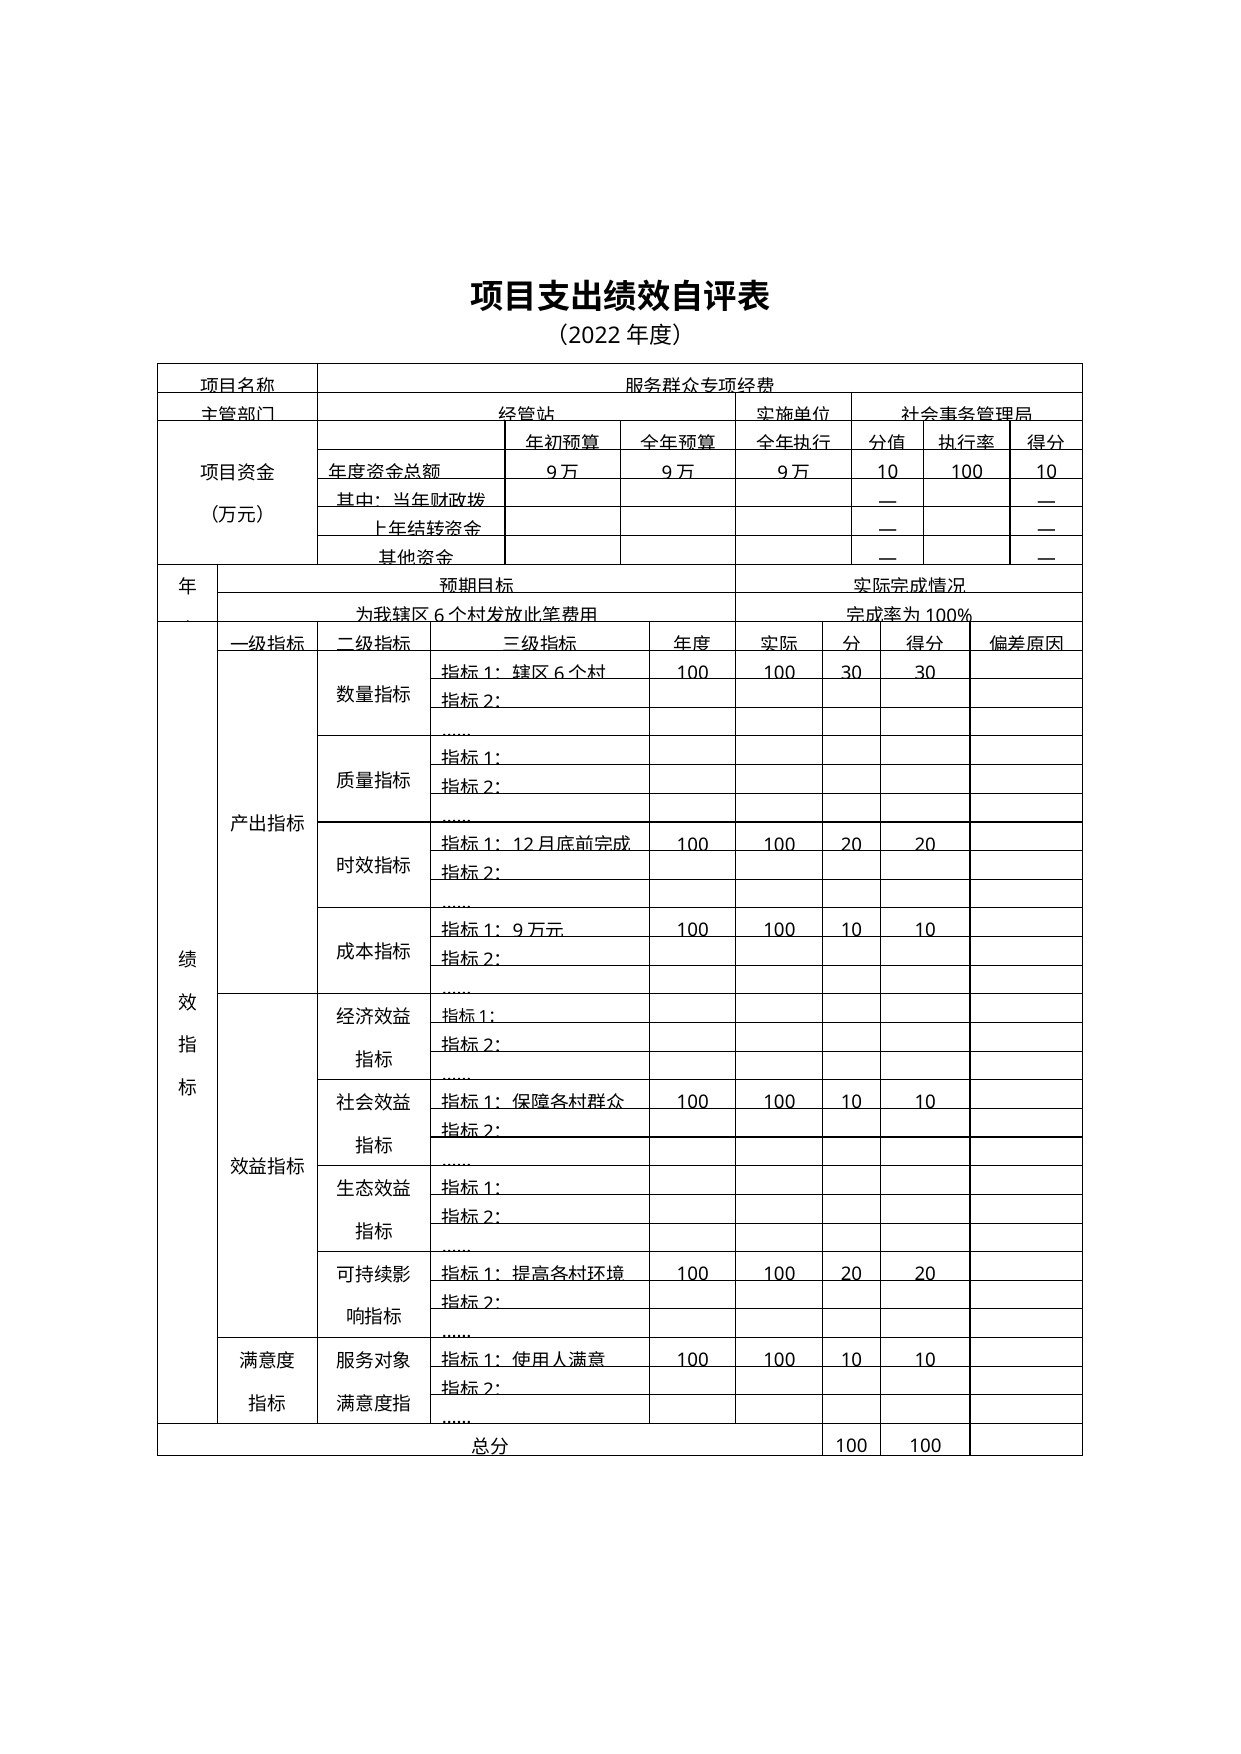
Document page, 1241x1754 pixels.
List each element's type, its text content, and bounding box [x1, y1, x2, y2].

table_cell [736, 1195, 822, 1222]
table_cell [650, 966, 735, 993]
table_cell [823, 1138, 880, 1165]
table_cell [971, 1138, 1082, 1165]
table_cell 指标2： [431, 1281, 649, 1308]
table_cell [650, 794, 735, 821]
table_header 项目支出绩效自评表 [158, 251, 1083, 313]
table_cell [650, 1023, 735, 1051]
table_cell [924, 507, 1009, 535]
table_cell — [1011, 536, 1082, 563]
table_cell 指标1：使用人满意 [431, 1338, 649, 1366]
table_cell 质量指标 [318, 736, 430, 821]
table_cell 100 [736, 1338, 822, 1366]
table_cell [736, 1138, 822, 1165]
table_cell [650, 736, 735, 764]
table_cell [881, 851, 969, 879]
table_cell — [852, 479, 923, 506]
table_cell 经济效益 指标 [318, 994, 430, 1079]
table_cell [971, 1367, 1082, 1394]
table_cell 指标2： [431, 765, 649, 793]
table_cell 100 [924, 450, 1009, 478]
table_cell [736, 1281, 822, 1308]
table_cell [971, 937, 1082, 964]
table_cell [823, 794, 880, 821]
table_cell [881, 1023, 969, 1051]
table_cell [971, 880, 1082, 907]
table_cell 年度资金总额 [318, 450, 504, 478]
table_cell [971, 823, 1082, 850]
table_cell [621, 536, 735, 563]
table_cell 指标1： [431, 736, 649, 764]
table_cell 年度 指标值 [650, 622, 735, 649]
table_cell [650, 765, 735, 793]
table_cell [736, 765, 822, 793]
table_cell 100 [736, 1080, 822, 1108]
table_cell [881, 1195, 969, 1222]
table_cell [823, 1395, 880, 1423]
table_cell 20 [881, 1252, 969, 1280]
table_cell 可持续影响指标 [318, 1252, 430, 1337]
table_cell [736, 937, 822, 964]
table_cell [971, 1195, 1082, 1222]
table_cell 得分 [1011, 421, 1082, 449]
table_cell 实施单位 [736, 393, 851, 420]
table_cell 指标2： [431, 1367, 649, 1394]
table_cell [881, 1367, 969, 1394]
table_cell 100 [650, 908, 735, 936]
table_cell [506, 536, 620, 563]
table_cell 生态效益 指标 [318, 1166, 430, 1251]
table_cell 100 [650, 651, 735, 678]
table_cell 30 [823, 651, 880, 678]
table_cell [881, 1166, 969, 1194]
table_cell 指标1：保障各村群众 [431, 1080, 649, 1108]
table_cell [971, 1080, 1082, 1108]
table_cell 10 [1011, 450, 1082, 478]
table_cell 指标2： [431, 1023, 649, 1051]
table_cell — [852, 507, 923, 535]
table_cell [924, 536, 1009, 563]
table_cell 10 [823, 908, 880, 936]
table_cell [823, 736, 880, 764]
table_cell 30 [881, 651, 969, 678]
table_cell …… [431, 966, 649, 993]
table_cell 项目名称 [158, 364, 317, 392]
table_cell …… [431, 1395, 649, 1423]
table_cell 二级指标 [318, 622, 430, 649]
table_cell 完成率为100% [736, 593, 1082, 621]
table_cell 100 [823, 1424, 880, 1455]
table_cell [924, 479, 1009, 506]
table_cell 为我辖区6个村发放此笔费用 [218, 593, 735, 621]
table_cell [650, 1309, 735, 1337]
table_cell [971, 765, 1082, 793]
table_cell 时效指标 [318, 823, 430, 907]
table_cell [736, 1052, 822, 1079]
table_cell 10 [881, 1338, 969, 1366]
table_cell 100 [736, 908, 822, 936]
table_cell [971, 1109, 1082, 1136]
table_cell [736, 966, 822, 993]
table_cell 偏差原因分析及改进措施 [971, 622, 1082, 649]
table_cell [881, 880, 969, 907]
table_cell 经管站 [318, 393, 735, 420]
table_cell [823, 851, 880, 879]
table_cell 全年执行数 [736, 421, 851, 449]
table_cell [736, 479, 851, 506]
table_cell [650, 937, 735, 964]
table_cell [881, 1309, 969, 1337]
table_cell 100 [881, 1424, 969, 1455]
table_cell [971, 1224, 1082, 1251]
table_cell 执行率 [924, 421, 1009, 449]
table_cell [971, 1166, 1082, 1194]
table_cell [736, 794, 822, 821]
table_cell [823, 937, 880, 964]
table_cell [736, 851, 822, 879]
table_cell 9万 [506, 450, 620, 478]
table_cell 实际完成情况 [736, 565, 1082, 592]
table_cell [650, 1109, 735, 1136]
table_cell [650, 880, 735, 907]
table_cell [823, 679, 880, 707]
table_cell [736, 736, 822, 764]
table_cell — [1011, 479, 1082, 506]
table_cell 社会事务管理局 [852, 393, 1082, 420]
table_cell [881, 1224, 969, 1251]
table_cell …… [431, 1309, 649, 1337]
table_cell [971, 794, 1082, 821]
table_cell 指标2： [431, 1195, 649, 1222]
table_cell [881, 794, 969, 821]
table_cell [650, 994, 735, 1022]
table_cell [881, 937, 969, 964]
table_cell 100 [736, 1252, 822, 1280]
table_cell 成本指标 [318, 908, 430, 993]
table_cell [971, 1281, 1082, 1308]
table_cell 指标2： [431, 679, 649, 707]
table_cell [881, 736, 969, 764]
table_cell [650, 1224, 735, 1251]
table_cell — [852, 536, 923, 563]
table_cell 100 [650, 1080, 735, 1108]
table_cell 指标1：9万元 [431, 908, 649, 936]
table_cell [823, 1281, 880, 1308]
table_cell [881, 966, 969, 993]
table_cell 100 [650, 823, 735, 850]
table_cell [736, 1109, 822, 1136]
table_cell 10 [823, 1080, 880, 1108]
table_cell [881, 708, 969, 735]
table_cell 20 [881, 823, 969, 850]
table_cell 指标1：辖区6个村 [431, 651, 649, 678]
table_cell 社会效益 指标 [318, 1080, 430, 1165]
table_cell 得分 [881, 622, 969, 649]
table_cell [971, 708, 1082, 735]
table_cell …… [431, 794, 649, 821]
table_cell [971, 851, 1082, 879]
table_cell 指标2： [431, 851, 649, 879]
table_cell [971, 1309, 1082, 1337]
table_cell — [1011, 507, 1082, 535]
table_cell [823, 1023, 880, 1051]
table_cell [823, 994, 880, 1022]
table_cell [736, 1367, 822, 1394]
table_cell [881, 1109, 969, 1136]
table_cell 其中：当年财政拨款 [318, 479, 504, 506]
table_cell …… [431, 880, 649, 907]
table_cell [823, 1309, 880, 1337]
table_cell [971, 966, 1082, 993]
table_cell [736, 1166, 822, 1194]
table_cell [971, 1023, 1082, 1051]
table_cell [971, 1424, 1082, 1455]
table_cell [736, 507, 851, 535]
table_cell 指标2： [431, 1109, 649, 1136]
table_cell 总分 [158, 1424, 822, 1455]
table_cell [971, 736, 1082, 764]
table_cell 指标1：12月底前完成拨付 [431, 823, 649, 850]
table_cell …… [431, 1224, 649, 1251]
table_cell [823, 1052, 880, 1079]
table_cell 实际 完成值 [736, 622, 822, 649]
table_cell [971, 679, 1082, 707]
table_cell 产出指标 [218, 651, 317, 993]
table_cell [881, 1395, 969, 1423]
table_cell 100 [650, 1338, 735, 1366]
table_cell [736, 994, 822, 1022]
table_cell [823, 966, 880, 993]
table_cell 指标1： [431, 1166, 649, 1194]
table_cell 服务对象满意度指标 [318, 1338, 430, 1423]
table_cell [650, 1367, 735, 1394]
table_cell …… [431, 708, 649, 735]
table_cell 100 [650, 1252, 735, 1280]
table_cell 满意度 指标 [218, 1338, 317, 1423]
table_cell [971, 1252, 1082, 1280]
table_cell [881, 994, 969, 1022]
table_cell [881, 679, 969, 707]
table_cell [506, 479, 620, 506]
table_cell [971, 1395, 1082, 1423]
table_cell 服务群众专项经费 [318, 364, 1082, 392]
table_cell 分值 [823, 622, 880, 649]
table_cell 指标1：提高各村环境质量 [431, 1252, 649, 1280]
table_cell [506, 507, 620, 535]
table_cell [621, 479, 735, 506]
table_cell 主管部门 [158, 393, 317, 420]
table_cell [736, 1309, 822, 1337]
table_cell [650, 1052, 735, 1079]
table_cell 三级指标 [431, 622, 649, 649]
table_cell 全年预算数 [621, 421, 735, 449]
table_cell [823, 765, 880, 793]
table_cell 绩 效 指 标 [158, 622, 217, 1423]
table_cell [971, 1052, 1082, 1079]
table_cell [971, 994, 1082, 1022]
table_cell 10 [852, 450, 923, 478]
table_cell [823, 1224, 880, 1251]
table_cell …… [431, 1052, 649, 1079]
table_cell …… [431, 1138, 649, 1165]
table_cell [971, 1338, 1082, 1366]
table_cell [736, 679, 822, 707]
table_cell [971, 651, 1082, 678]
table_cell [881, 1281, 969, 1308]
table_cell [650, 1166, 735, 1194]
table_cell [650, 1138, 735, 1165]
table_cell [736, 1395, 822, 1423]
table_cell 上年结转资金 [318, 507, 504, 535]
table_cell 指标1： [431, 994, 649, 1022]
table_cell [971, 908, 1082, 936]
table_cell 预期目标 [218, 565, 735, 592]
table_cell [318, 421, 504, 449]
table_cell [736, 708, 822, 735]
table_cell 其他资金 [318, 536, 504, 563]
table_cell [823, 708, 880, 735]
table_cell 100 [736, 823, 822, 850]
table_cell 100 [736, 651, 822, 678]
table_cell [650, 1281, 735, 1308]
table_cell 20 [823, 823, 880, 850]
table_cell （2022 年度） [158, 313, 1083, 363]
table_cell 效益指标 [218, 994, 317, 1337]
table_cell [823, 1195, 880, 1222]
table_cell 9万 [621, 450, 735, 478]
table_cell 年度总体目标 [158, 565, 217, 621]
table_cell 一级指标 [218, 622, 317, 649]
table_cell 10 [881, 908, 969, 936]
table_cell [823, 1109, 880, 1136]
table_cell 项目资金 （万元） [158, 421, 317, 563]
table_cell [650, 1395, 735, 1423]
table_cell [823, 1166, 880, 1194]
table_cell [736, 536, 851, 563]
table_cell [621, 507, 735, 535]
table_cell [736, 1023, 822, 1051]
table_cell 分值 [852, 421, 923, 449]
table_cell [881, 765, 969, 793]
table_cell 数量指标 [318, 651, 430, 735]
table_cell [881, 1052, 969, 1079]
table_cell [650, 1195, 735, 1222]
table_cell 20 [823, 1252, 880, 1280]
table_cell [881, 1138, 969, 1165]
table_cell 10 [881, 1080, 969, 1108]
table_cell 指标2： [431, 937, 649, 964]
table_cell 10 [823, 1338, 880, 1366]
table_cell 年初预算数 [506, 421, 620, 449]
table_cell [736, 1224, 822, 1251]
table_cell [650, 679, 735, 707]
table_cell [736, 880, 822, 907]
table_cell [650, 851, 735, 879]
table_cell [823, 880, 880, 907]
table_cell [650, 708, 735, 735]
table_cell [823, 1367, 880, 1394]
table_cell 9万 [736, 450, 851, 478]
